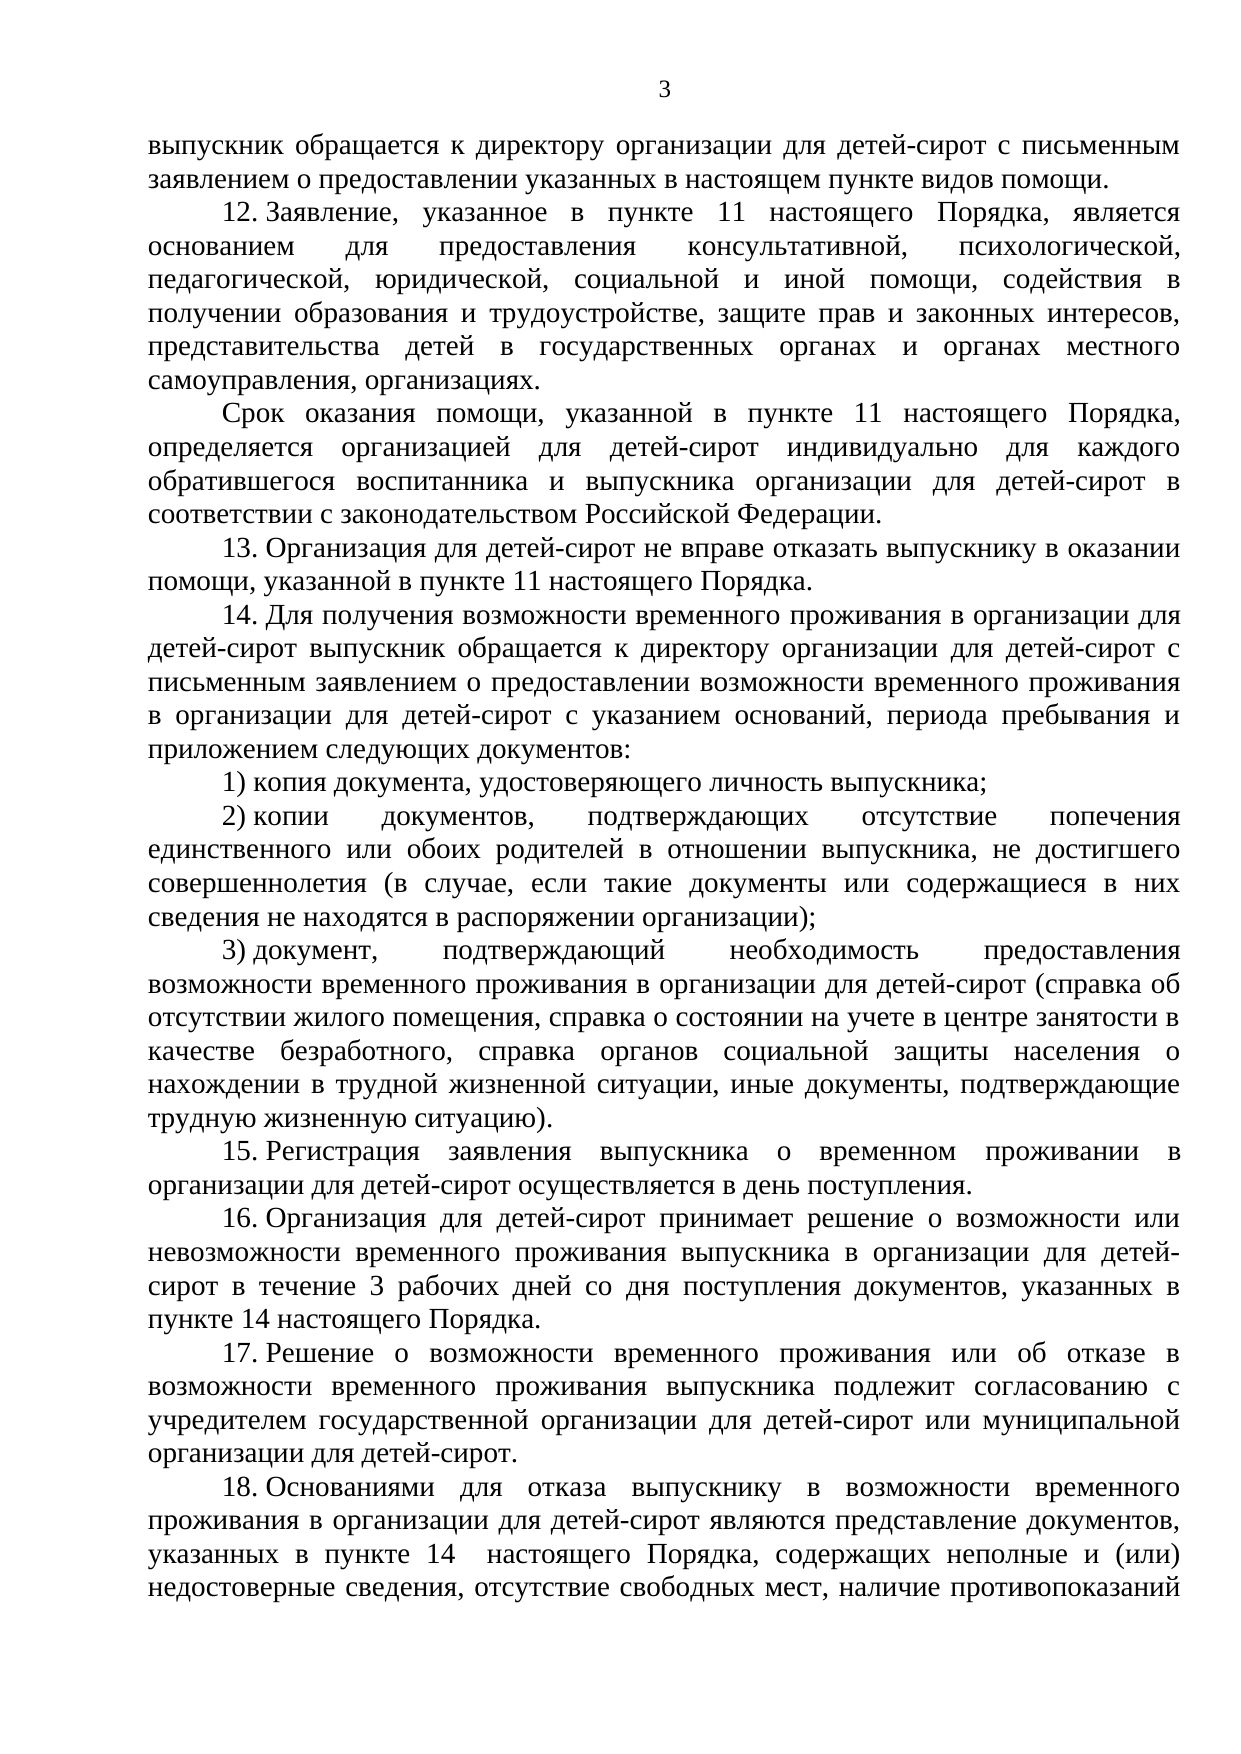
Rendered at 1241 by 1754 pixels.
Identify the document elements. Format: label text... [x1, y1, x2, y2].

text 14. Для получения возможности временного проживания в организации для детей-сирот выпускник обращается к директору организации для детей-сирот с письменным заявлением о предоставлении возможности временного проживания в организации для детей-сирот с указанием оснований, периода пребывания и приложением следующих документов: [148, 597, 1181, 764]
text 3) документ, подтверждающий необходимость предоставления возможности временного проживания в организации для детей-сирот (справка об отсутствии жилого помещения, справка о состоянии на учете в центре занятости в качестве безработного, справка органов социальной защиты населения о нахождении в трудной жизненной ситуации, иные документы, подтверждающие трудную жизненную ситуацию). [148, 932, 1181, 1133]
text 1) копия документа, удостоверяющего личность выпускника; [148, 764, 1181, 798]
text 12. Заявление, указанное в пункте 11 настоящего Порядка, является основанием для предоставления консультативной, психологической, педагогической, юридической, социальной и иной помощи, содействия в получении образования и трудоустройстве, защите прав и законных интересов, представительства детей в государственных органах и органах местного самоуправления, организациях. [148, 194, 1181, 396]
text 16. Организация для детей-сирот принимает решение о возможности или невозможности временного проживания выпускника в организации для детей-сирот в течение 3 рабочих дней со дня поступления документов, указанных в пункте 14 настоящего Порядка. [148, 1201, 1181, 1335]
text 2) копии документов, подтверждающих отсутствие попечения единственного или обоих родителей в отношении выпускника, не достигшего совершеннолетия (в случае, если такие документы или содержащиеся в них сведения не находятся в распоряжении организации); [148, 798, 1181, 932]
text 13. Организация для детей-сирот не вправе отказать выпускнику в оказании помощи, указанной в пункте 11 настоящего Порядка. [148, 530, 1181, 597]
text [148, 127, 1181, 194]
text 17. Решение о возможности временного проживания или об отказе в возможности временного проживания выпускника подлежит согласованию с учредителем государственной организации для детей-сирот или муниципальной организации для детей-сирот. [148, 1335, 1181, 1469]
text 15. Регистрация заявления выпускника о временном проживании в организации для детей-сирот осуществляется в день поступления. [148, 1133, 1181, 1201]
text Срок оказания помощи, указанной в пункте 11 настоящего Порядка, определяется организацией для детей-сирот индивидуально для каждого обратившегося воспитанника и выпускника организации для детей-сирот в соответствии с законодательством Российской Федерации. [148, 396, 1181, 530]
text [148, 1469, 1181, 1603]
